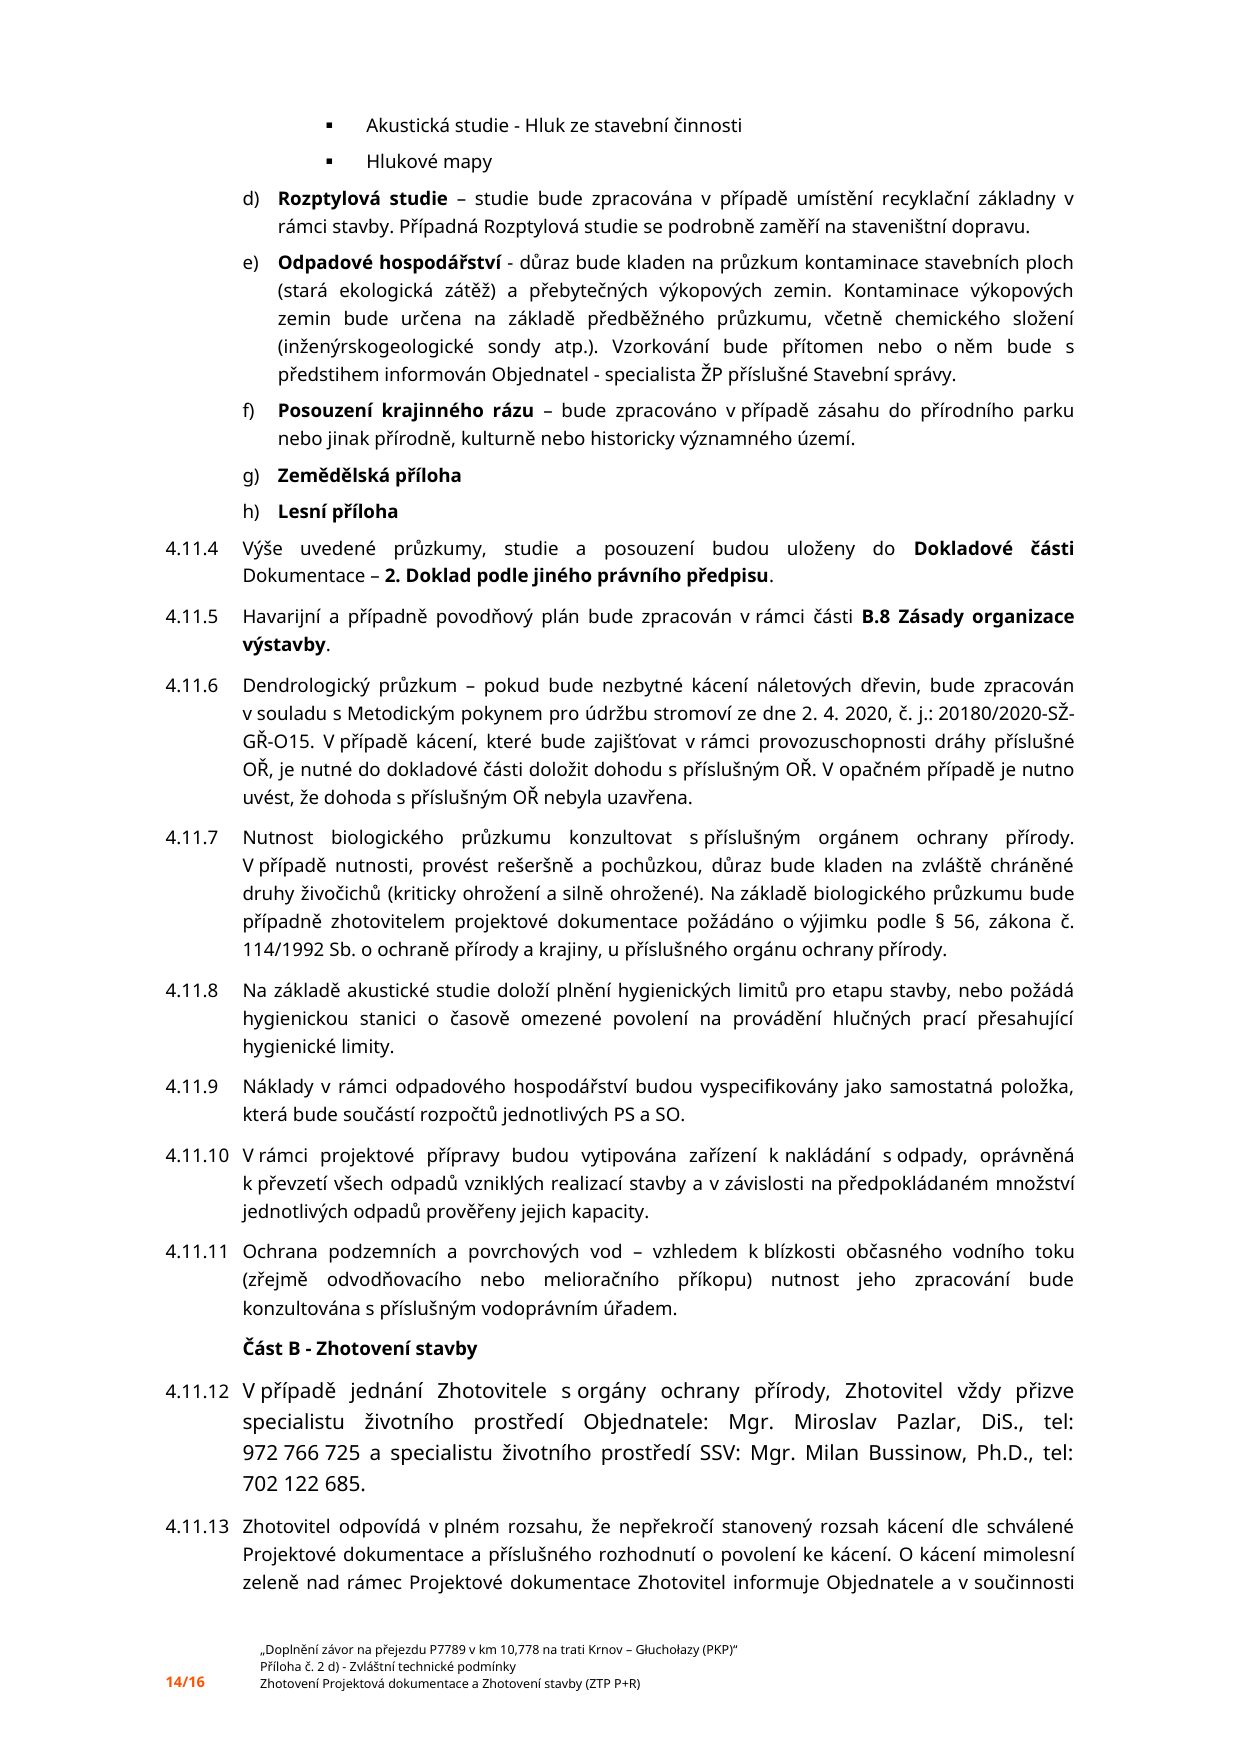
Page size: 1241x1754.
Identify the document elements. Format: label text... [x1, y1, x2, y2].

text Dendrologický průzkum – pokud bude nezbytné kácení náletových dřevin, bude zpracován v souladu s Metodickým pokynem pro údržbu stromoví ze dne 2. 4. 2020, č. j.: 20180/2020-SŽ-GŘ-O15. V případě kácení, které bude zajišťovat v rámci provozuschopnosti dráhy příslušné OŘ, je nutné do dokladové části doložit dohodu s příslušným OŘ. V opačném případě je nutno uvést, že dohoda s příslušným OŘ nebyla uzavřena. [165, 672, 1075, 809]
list Odpadové hospodářství - důraz bude kladen na průzkum kontaminace stavebních ploch (stará ekologická zátěž) a přebytečných výkopových zemin. Kontaminace výkopových zemin bude určena na základě předběžného průzkumu, včetně chemického složení (inženýrskogeologické sondy atp.). Vzorkování bude přítomen nebo o něm bude s předstihem informován Objednatel - specialista ŽP příslušné Stavební správy. [242, 249, 1075, 387]
list Havarijní a případně povodňový plán bude zpracován v rámci části B.8 Zásady organizace výstavby. [165, 603, 1075, 657]
list Zemědělská příloha [242, 462, 1075, 488]
list Rozptylová studie – studie bude zpracována v případě umístění recyklační základny v rámci stavby. Případná Rozptylová studie se podrobně zaměří na staveništní dopravu. [242, 185, 1075, 238]
list Akustická studie - Hluk ze stavební činnosti [325, 112, 1075, 138]
list V případě jednání Zhotovitele s orgány ochrany přírody, Zhotovitel vždy přizve specialistu životního prostředí Objednatele: Mgr. Miroslav Pazlar, DiS., tel: 972 766 725 a specialistu životního prostředí SSV: Mgr. Milan Bussinow, Ph.D., tel: 702 122 685. [165, 1376, 1075, 1498]
list Výše uvedené průzkumy, studie a posouzení budou uloženy do Dokladové části Dokumentace – 2. Doklad podle jiného právního předpisu. [165, 535, 1075, 588]
list V rámci projektové přípravy budou vytipována zařízení k nakládání s odpady, oprávněná k převzetí všech odpadů vzniklých realizací stavby a v závislosti na předpokládaném množství jednotlivých odpadů prověřeny jejich kapacity. [165, 1142, 1075, 1224]
list Náklady v rámci odpadového hospodářství budou vyspecifikovány jako samostatná položka, která bude součástí rozpočtů jednotlivých PS a SO. [165, 1074, 1075, 1127]
text Část B - Zhotovení stavby [242, 1335, 1075, 1361]
list Hlukové mapy [325, 148, 1075, 174]
list Posouzení krajinného rázu – bude zpracováno v případě zásahu do přírodního parku nebo jinak přírodně, kulturně nebo historicky významného území. [242, 398, 1075, 451]
list Lesní příloha [242, 498, 1075, 524]
list Ochrana podzemních a povrchových vod – vzhledem k blízkosti občasného vodního toku (zřejmě odvodňovacího nebo melioračního příkopu) nutnost jeho zpracování bude konzultována s příslušným vodoprávním úřadem. [165, 1239, 1075, 1320]
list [165, 1513, 1075, 1595]
list Nutnost biologického průzkumu konzultovat s příslušným orgánem ochrany přírody. V případě nutnosti, provést rešeršně a pochůzkou, důraz bude kladen na zvláště chráněné druhy živočichů (kriticky ohrožení a silně ohrožené). Na základě biologického průzkumu bude případně zhotovitelem projektové dokumentace požádáno o výjimku podle § 56, zákona č. 114/1992 Sb. o ochraně přírody a krajiny, u příslušného orgánu ochrany přírody. [165, 824, 1075, 962]
list Na základě akustické studie doloží plnění hygienických limitů pro etapu stavby, nebo požádá hygienickou stanici o časově omezené povolení na provádění hlučných prací přesahující hygienické limity. [165, 977, 1075, 1059]
